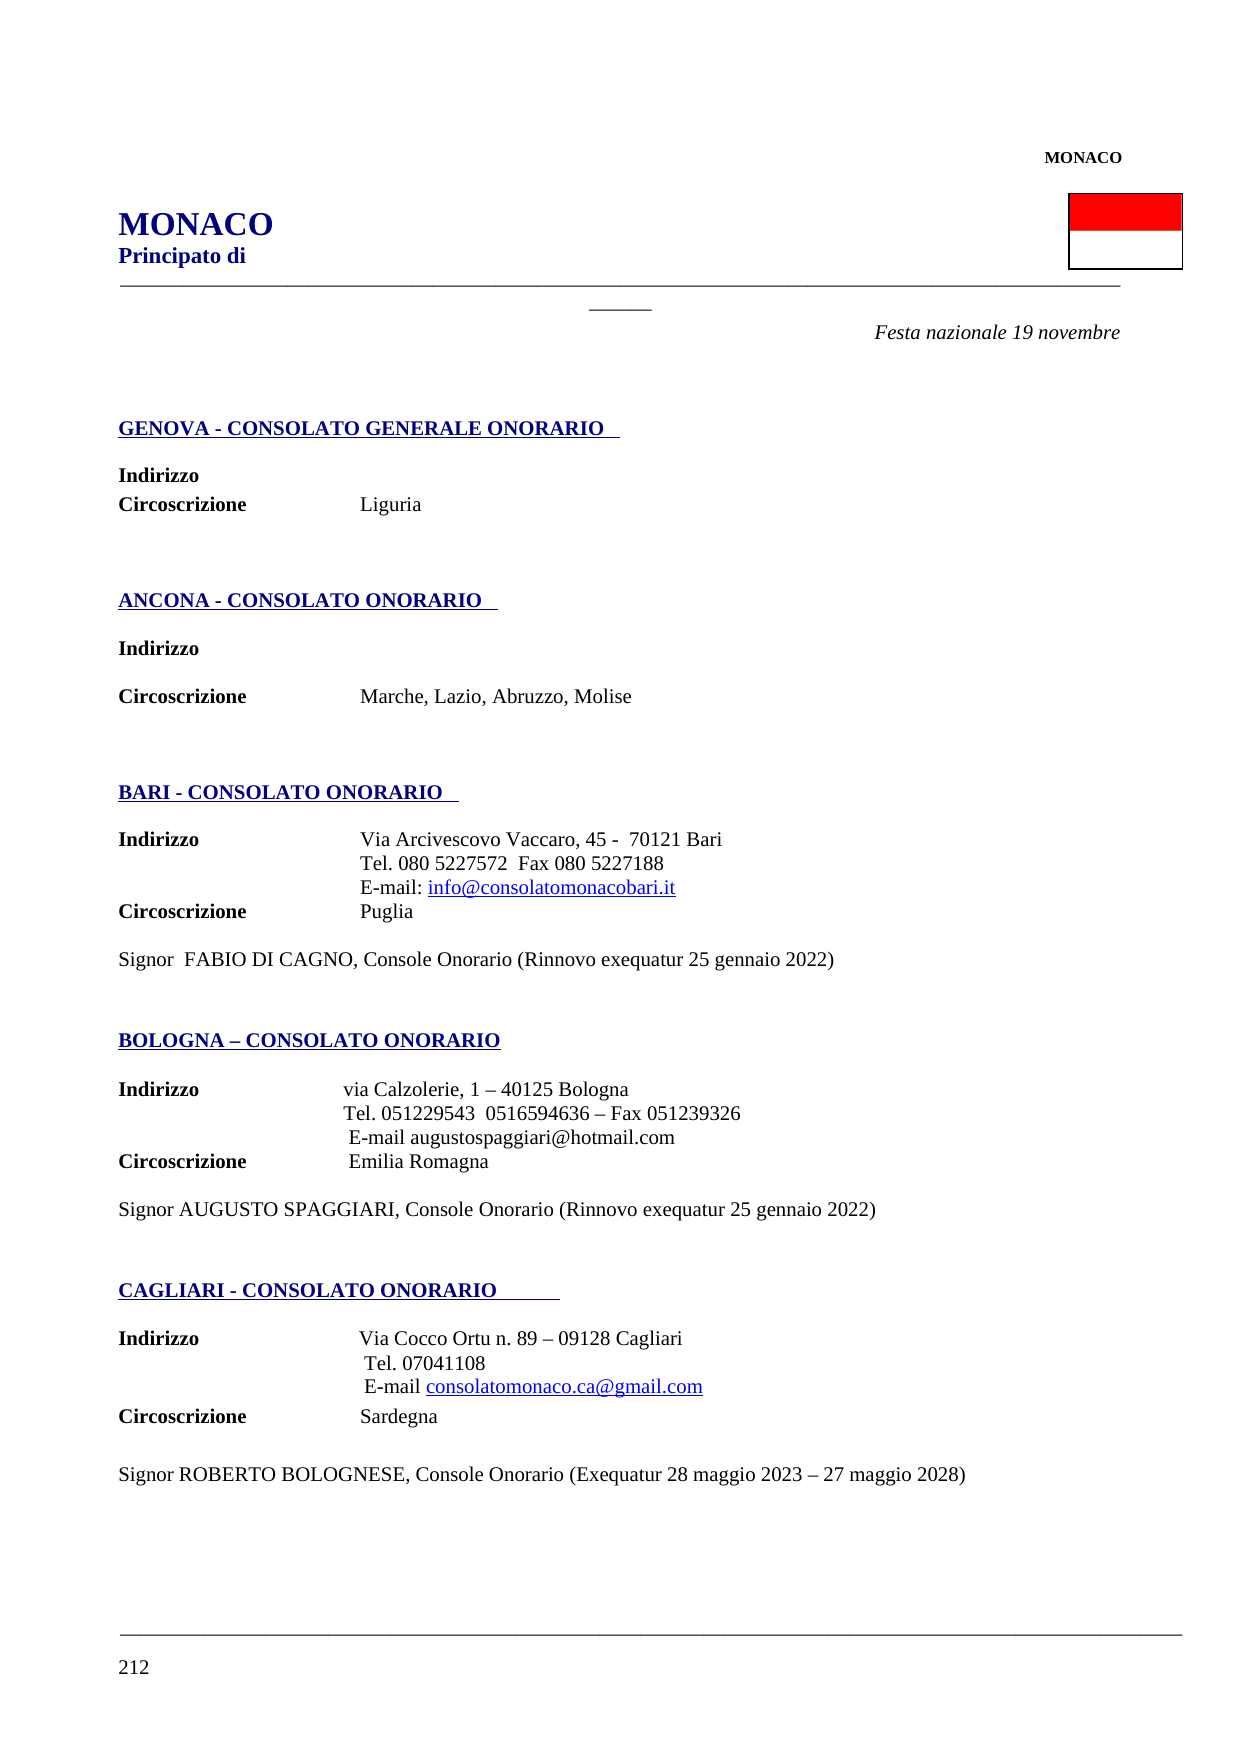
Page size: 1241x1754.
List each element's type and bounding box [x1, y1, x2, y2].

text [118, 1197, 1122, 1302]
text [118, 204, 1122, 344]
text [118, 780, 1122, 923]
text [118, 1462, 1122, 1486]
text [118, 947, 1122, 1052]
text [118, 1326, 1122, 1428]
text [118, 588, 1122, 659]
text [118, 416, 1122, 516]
picture [1070, 194, 1182, 268]
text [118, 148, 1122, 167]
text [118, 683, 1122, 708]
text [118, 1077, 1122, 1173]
